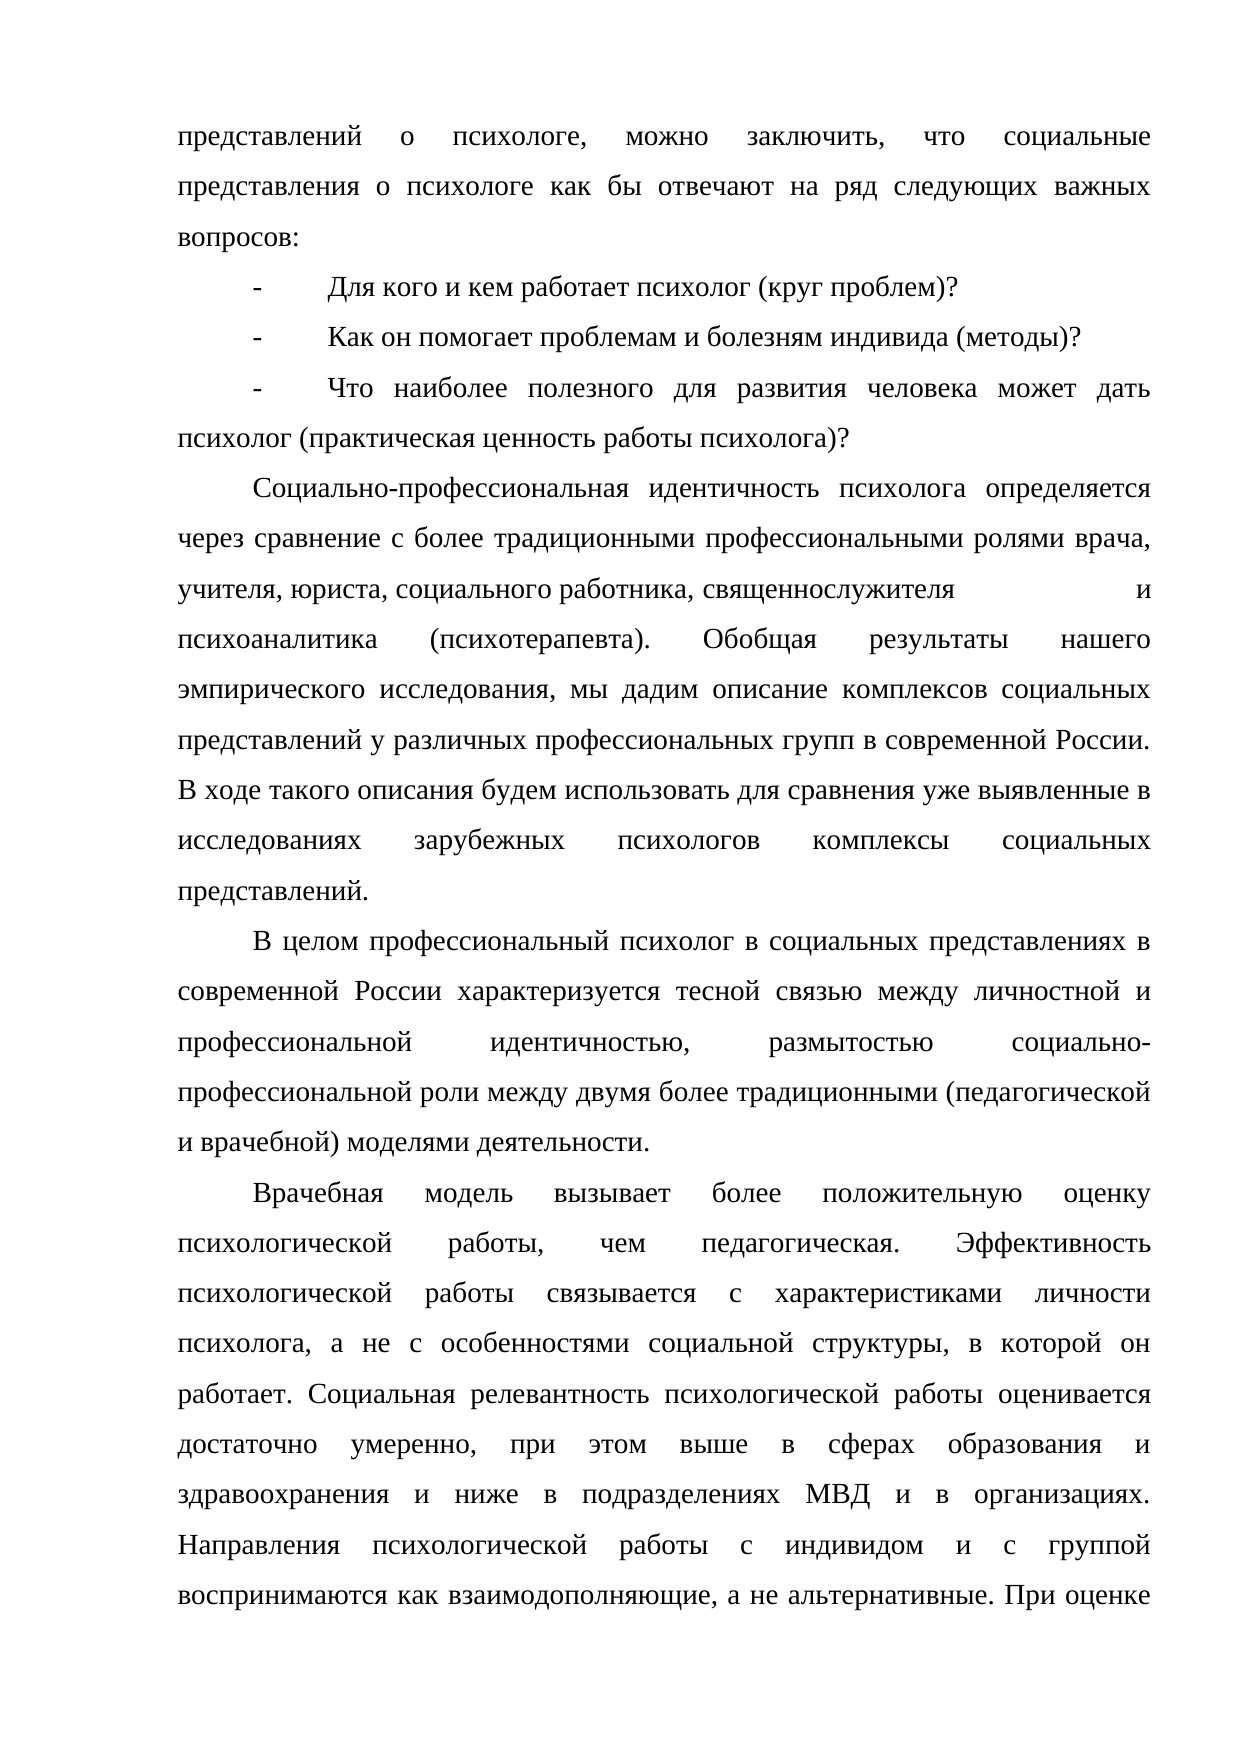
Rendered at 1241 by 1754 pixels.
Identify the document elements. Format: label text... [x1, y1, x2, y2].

list Как он помогает проблемам и болезням индивида (методы)? [177, 319, 1152, 353]
text - Что наиболее полезного для развития человека может дать психолог (практическая ценность работы психолога)? [177, 370, 1152, 453]
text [177, 1175, 1152, 1611]
text Социально-профессиональная идентичность психолога определяется через сравнение с более традиционными профессиональными ролями врача, учителя, юриста, социального работника, священнослужителя и психоаналитика (психотерапевта). Обобщая результаты нашего эмпирического исследования, мы дадим описание комплексов социальных представлений у различных профессиональных групп в современной России. В ходе такого описания будем использовать для сравнения уже выявленные в исследованиях зарубежных психологов комплексы социальных представлений. [177, 470, 1152, 906]
text В целом профессиональный психолог в социальных представлениях в современной России характеризуется тесной связью между личностной и профессиональной идентичностью, размытостью социально-профессиональной роли между двумя более традиционными (педагогической и врачебной) моделями деятельности. [177, 923, 1152, 1158]
list Для кого и кем работает психолог (круг проблем)? [177, 269, 1152, 303]
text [177, 118, 1152, 252]
